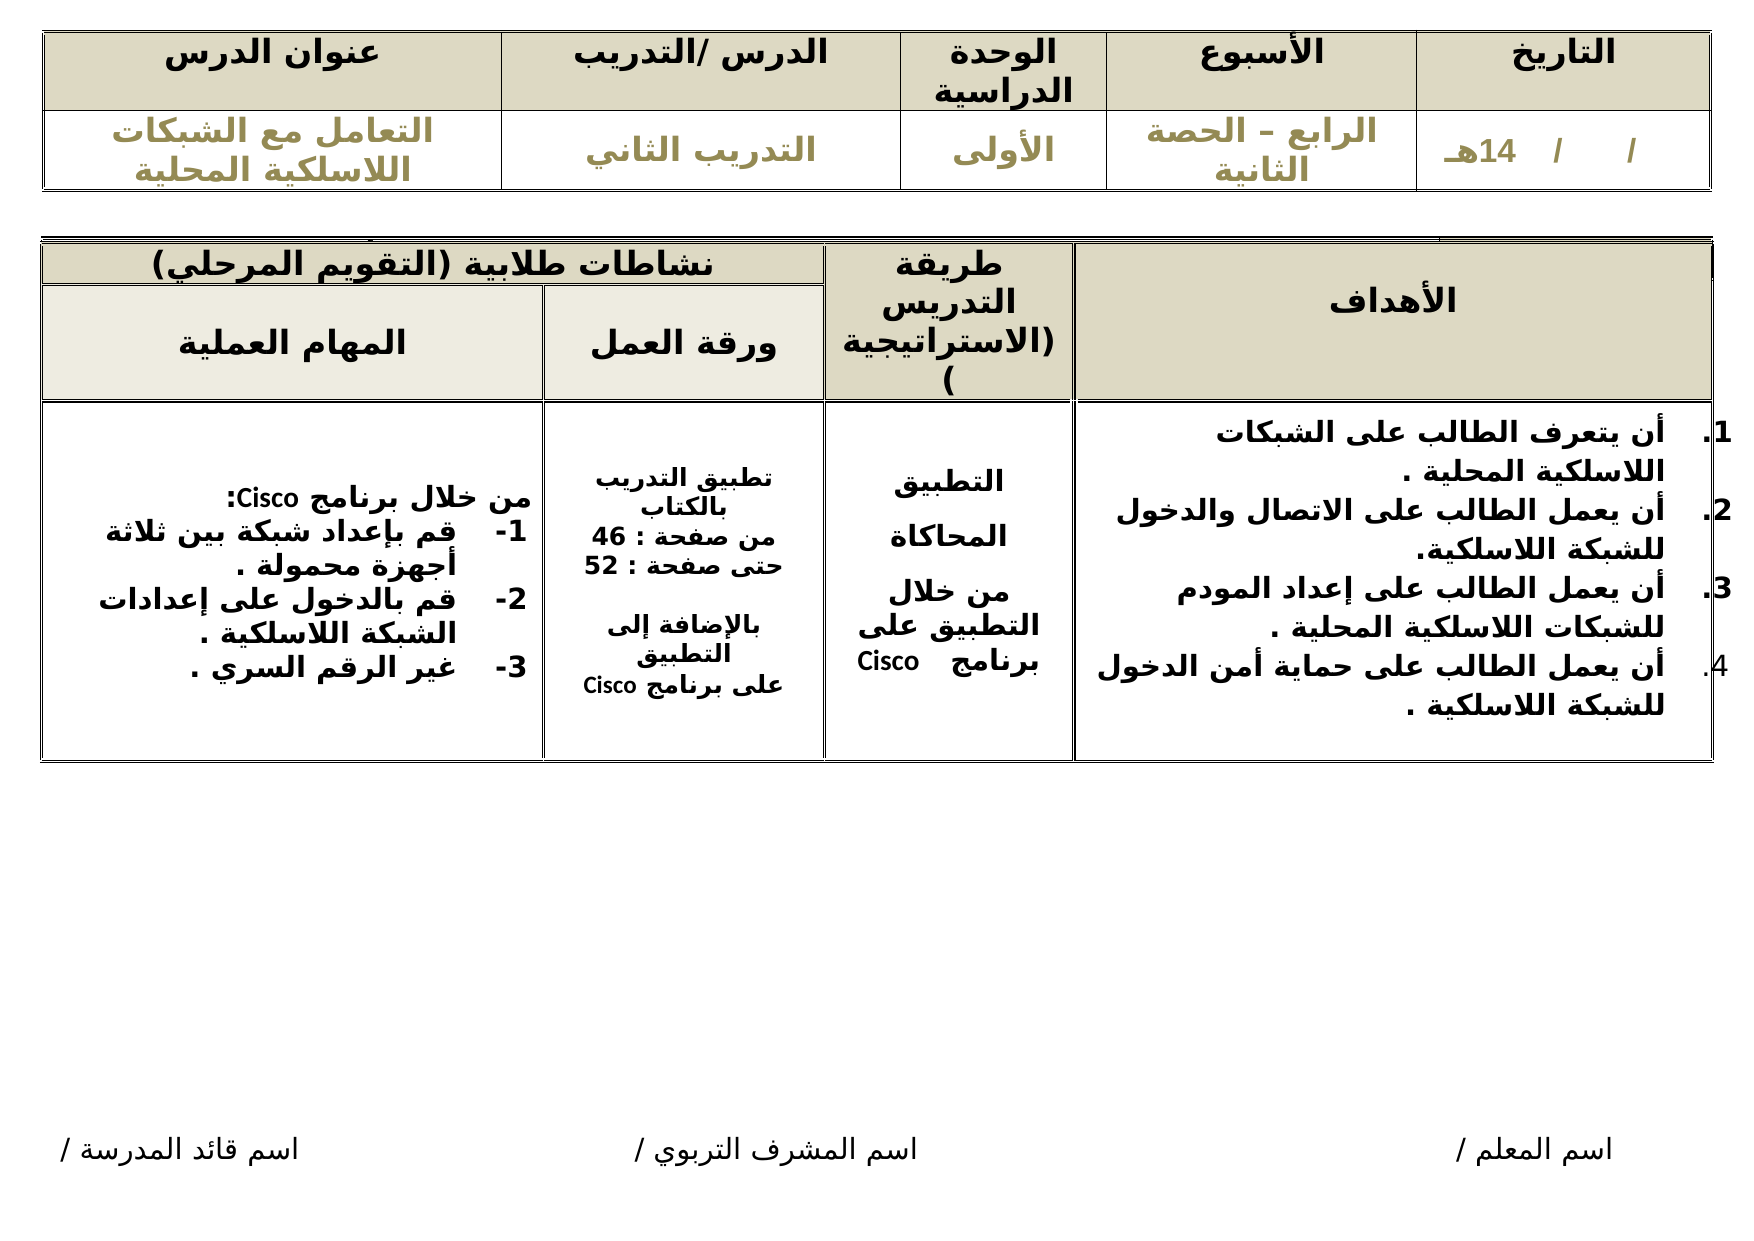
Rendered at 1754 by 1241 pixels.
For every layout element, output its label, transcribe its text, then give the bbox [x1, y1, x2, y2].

table_header نشاطات طلابية (التقويم المرحلي) [41, 244, 824, 283]
table_cell ورقة العمل [545, 286, 823, 399]
table_cell أن يتعرف الطالب على الشبكات اللاسلكية المحلية . أن يعمل الطالب على الاتصال والدخول للشبكة اللاسلكية. أن يعمل الطالب على إعداد المودم للشبكات اللاسلكية المحلية . أن يعمل الطالب على حماية أمن الدخول للشبكة اللاسلكية . [1074, 399, 1712, 760]
table_cell الأولى [901, 111, 1106, 189]
table_header الدرس /التدريب [502, 33, 900, 110]
table_header الوحدة الدراسية [901, 33, 1106, 110]
table_header عنوان الدرس [44, 33, 501, 110]
table_cell الرابع – الحصة الثانية [1107, 111, 1416, 189]
table_cell من خلال برنامج Cisco: قم بإعداد شبكة بين ثلاثة أجهزة محمولة . قم بالدخول على إعدادات الشبكة اللاسلكية . غير الرقم السري . [41, 399, 544, 760]
table_cell التطبيق المحاكاة من خلال التطبيق على برنامج Cisco [824, 399, 1074, 760]
table_header طريقة التدريس (الاستراتيجية) [824, 244, 1072, 399]
table_header الأسبوع [1107, 33, 1416, 110]
table_cell تطبيق التدريب بالكتاب من صفحة : 46 حتى صفحة : 52 بالإضافة إلى التطبيق على برنامج Cisco [544, 403, 824, 760]
table_cell المهام العملية [43, 286, 542, 399]
table_cell التدريب الثاني [502, 111, 900, 189]
table_header التاريخ [1417, 33, 1710, 110]
table_cell التعامل مع الشبكات اللاسلكية المحلية [44, 111, 501, 189]
table_header الأهداف [1076, 244, 1712, 399]
table_cell / / 14هـ [1417, 111, 1710, 189]
